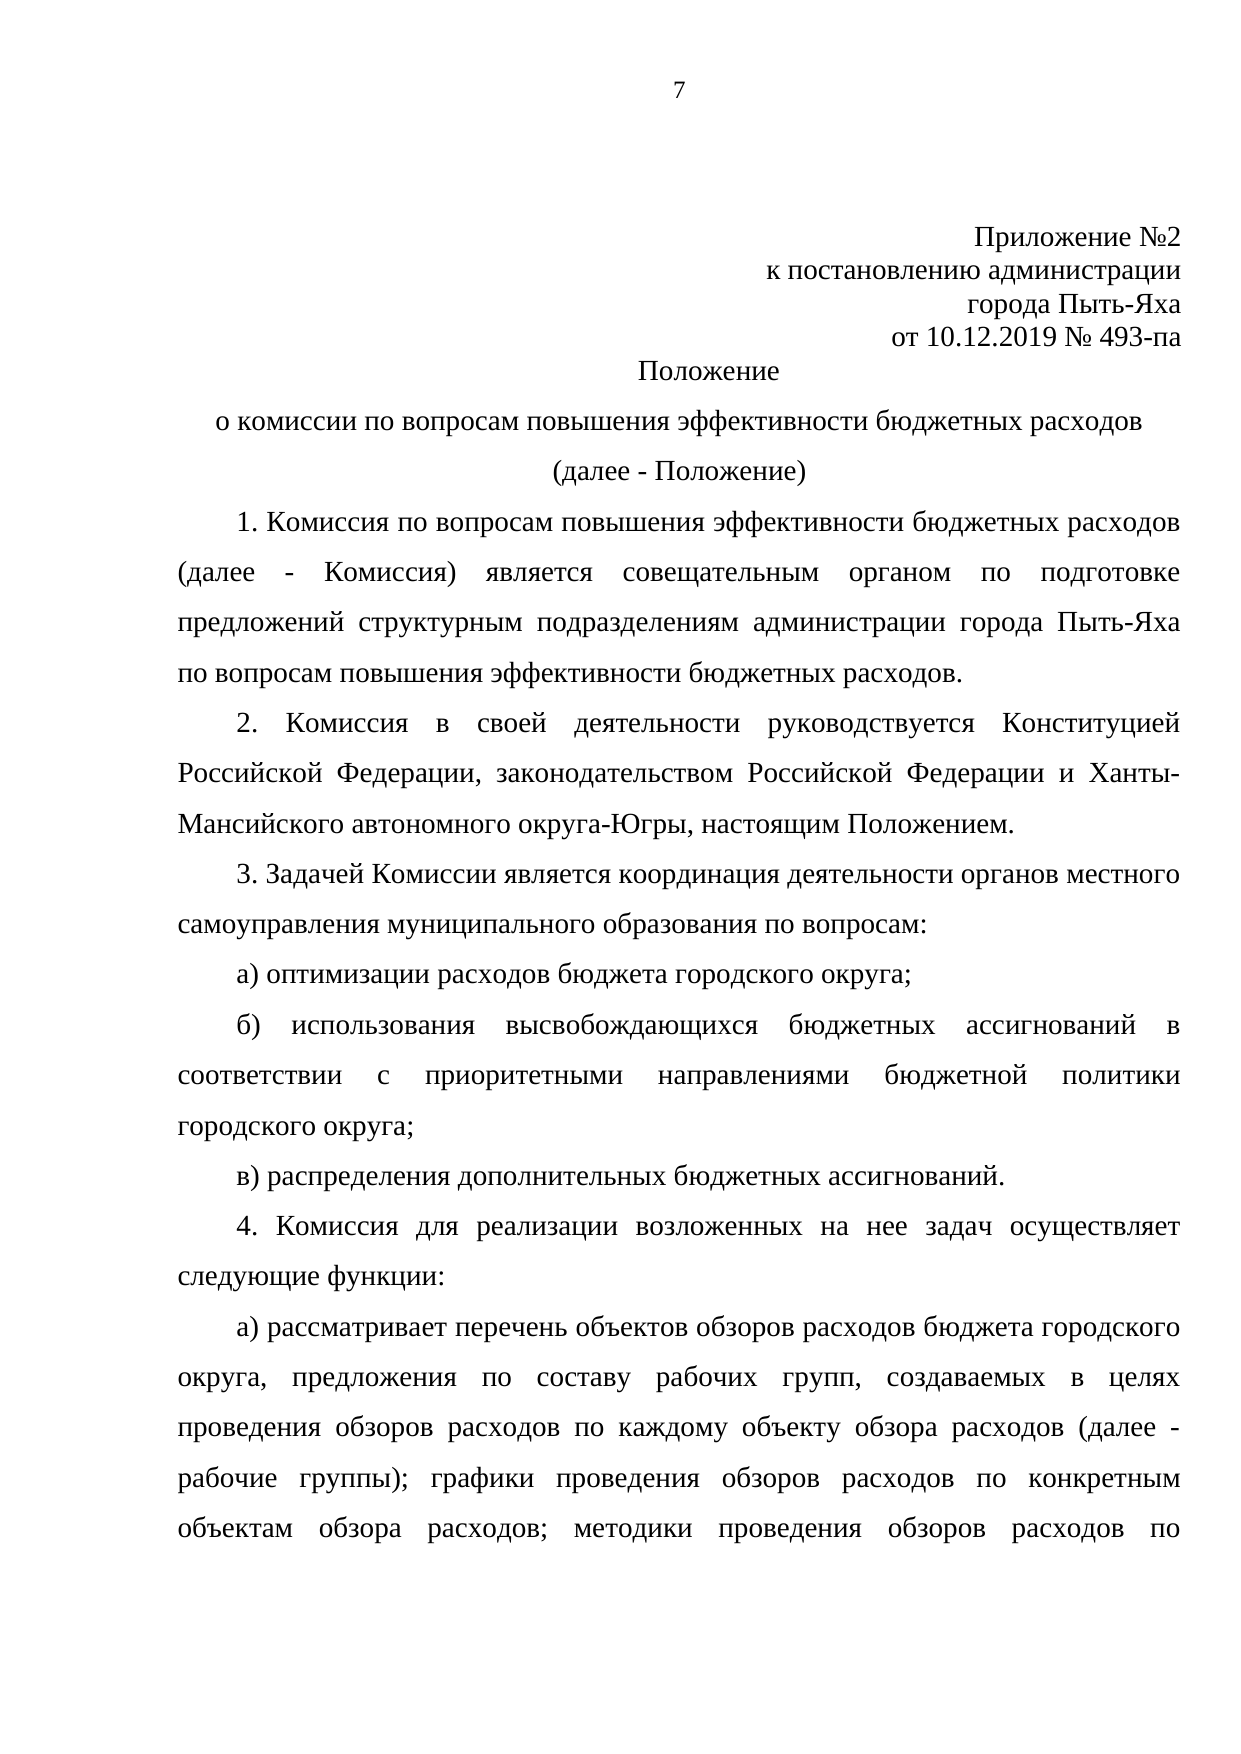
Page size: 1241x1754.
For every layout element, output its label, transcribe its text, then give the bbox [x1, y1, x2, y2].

text 1. Комиссия по вопросам повышения эффективности бюджетных расходов (далее - Комиссия) является совещательным органом по подготовке предложений структурным подразделениям администрации города Пыть-Яха по вопросам повышения эффективности бюджетных расходов. [177, 504, 1181, 688]
text Приложение №2 [177, 219, 1181, 252]
text Положение о комиссии по вопросам повышения эффективности бюджетных расходов (далее - Положение) [177, 353, 1181, 487]
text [177, 1309, 1181, 1544]
text 3. Задачей Комиссии является координация деятельности органов местного самоуправления муниципального образования по вопросам: [177, 856, 1181, 940]
text а) оптимизации расходов бюджета городского округа; [177, 957, 1181, 990]
text 4. Комиссия для реализации возложенных на нее задач осуществляет следующие функции: [177, 1208, 1181, 1292]
text 2. Комиссия в своей деятельности руководствуется Конституцией Российской Федерации, законодательством Российской Федерации и Ханты-Мансийского автономного округа-Югры, настоящим Положением. [177, 705, 1181, 839]
text б) использования высвобождающихся бюджетных ассигнований в соответствии с приоритетными направлениями бюджетной политики городского округа; [177, 1007, 1181, 1141]
title к постановлению администрации [177, 252, 1181, 286]
text в) распределения дополнительных бюджетных ассигнований. [177, 1158, 1181, 1191]
text города Пыть-Яха [177, 286, 1181, 319]
text от 10.12.2019 № 493-па [177, 319, 1181, 353]
